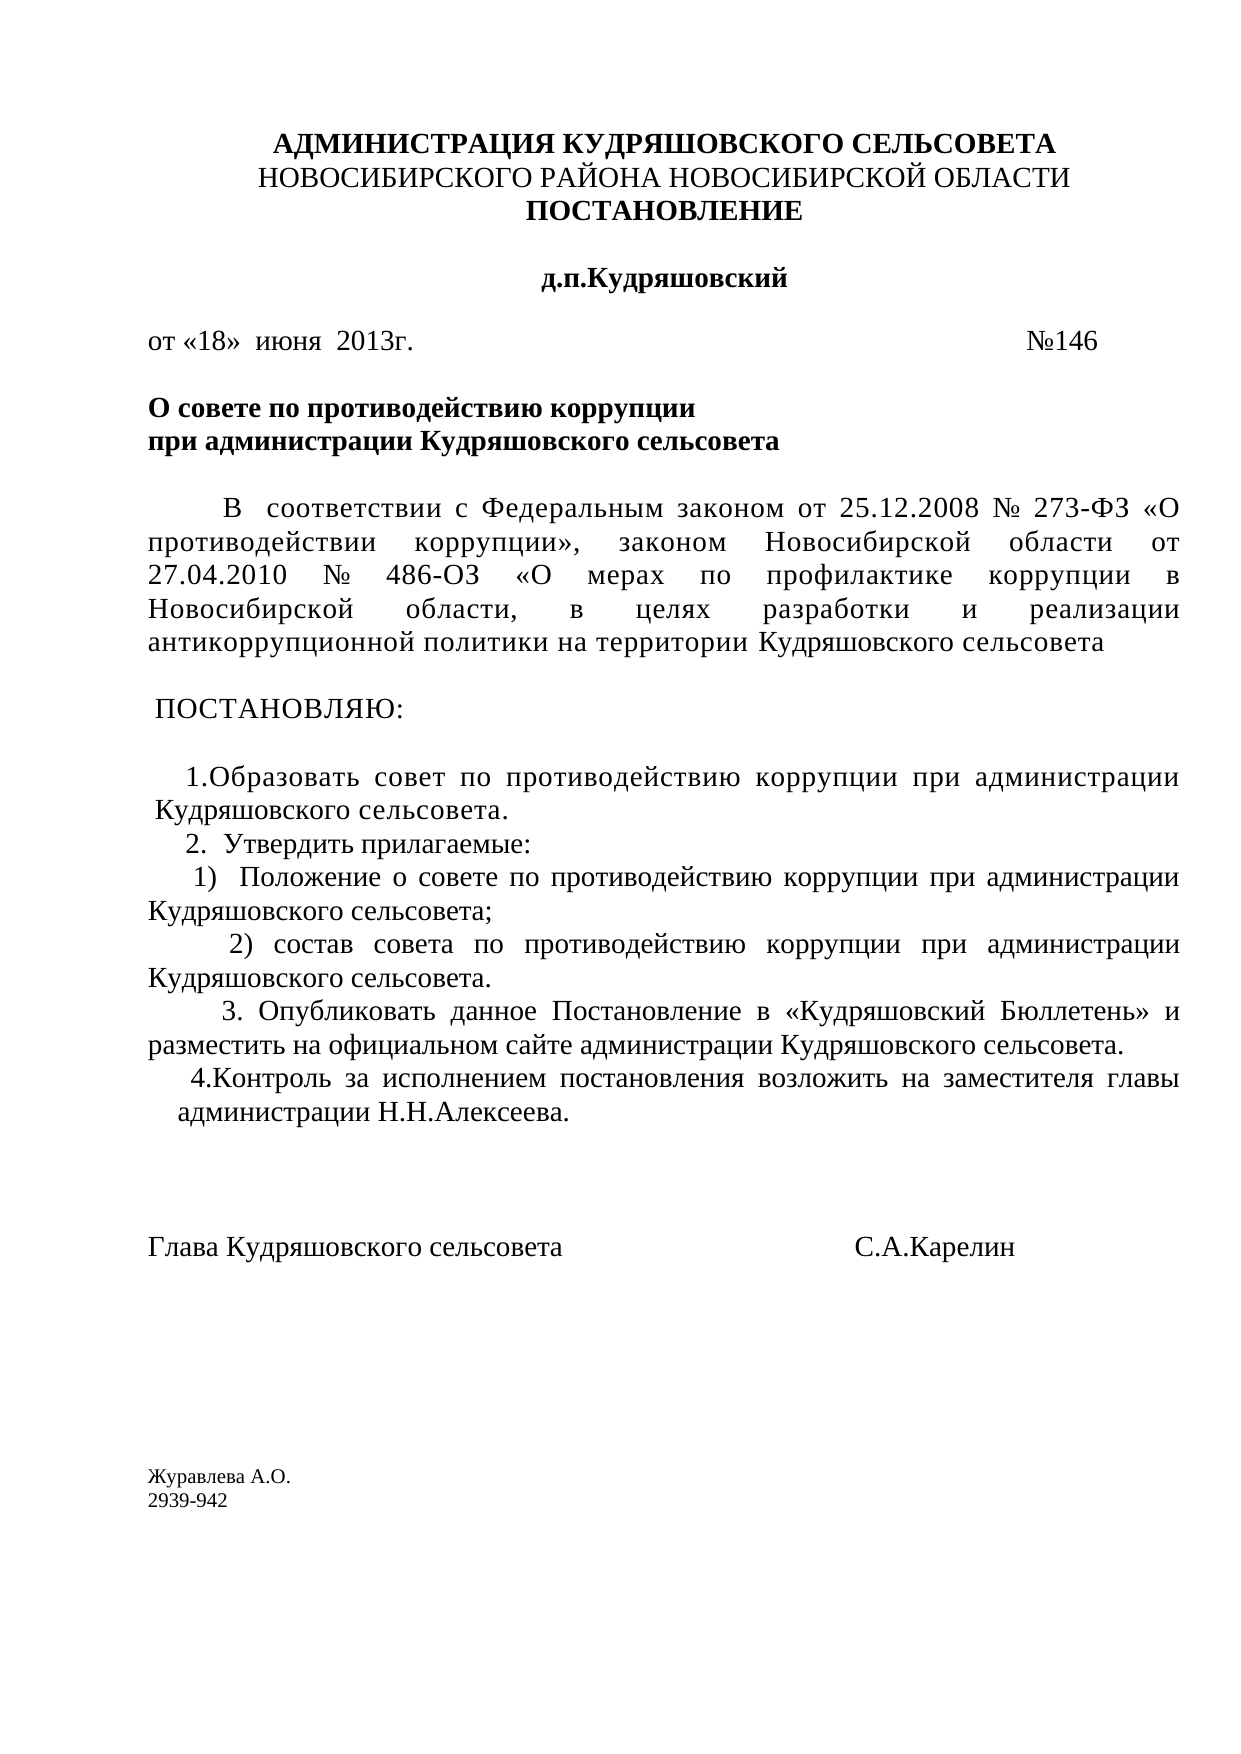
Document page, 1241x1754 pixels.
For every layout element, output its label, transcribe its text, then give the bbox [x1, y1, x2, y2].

text 2939-942 [148, 1488, 1181, 1512]
text НОВОСИБИРСКОГО РАЙОНА НОВОСИБИРСКОЙ ОБЛАСТИ [148, 160, 1181, 193]
list Утвердить прилагаемые: [185, 826, 1181, 859]
text д.п.Кудряшовский [148, 260, 1181, 294]
text О совете по противодействию коррупции [148, 356, 1181, 423]
text ПОСТАНОВЛЯЮ: [154, 692, 1181, 725]
title Глава Кудряшовского сельсовета С.А.Карелин [148, 1229, 1181, 1262]
text В соответствии с Федеральным законом от 25.12.2008 № 273-ФЗ «О противодействии коррупции», законом Новосибирской области от 27.04.2010 № 486-ОЗ «О мерах по профилактике коррупции в Новосибирской области, в целях разработки и реализации антикоррупционной политики на территории Кудряшовского сельсовета [148, 490, 1181, 658]
text при администрации Кудряшовского сельсовета [148, 423, 1181, 457]
text Журавлева А.О. [148, 1463, 1181, 1488]
text 1) Положение о совете по противодействию коррупции при администрации Кудряшовского сельсовета; [148, 859, 1181, 926]
text 2) состав совета по противодействию коррупции при администрации Кудряшовского сельсовета. [148, 926, 1181, 993]
text ПОСТАНОВЛЕНИЕ [148, 193, 1181, 227]
text 4.Контроль за исполнением постановления возложить на заместителя главы администрации Н.Н.Алексеева. [177, 1061, 1181, 1128]
text от «18» июня 2013г. №146 [148, 323, 1181, 356]
text АДМИНИСТРАЦИЯ КУДРЯШОВСКОГО СЕЛЬСОВЕТА [148, 126, 1181, 160]
text 1.Образовать совет по противодействию коррупции при администрации Кудряшовского сельсовета. [154, 759, 1181, 826]
text 3. Опубликовать данное Постановление в «Кудряшовский Бюллетень» и разместить на официальном сайте администрации Кудряшовского сельсовета. [148, 993, 1181, 1061]
